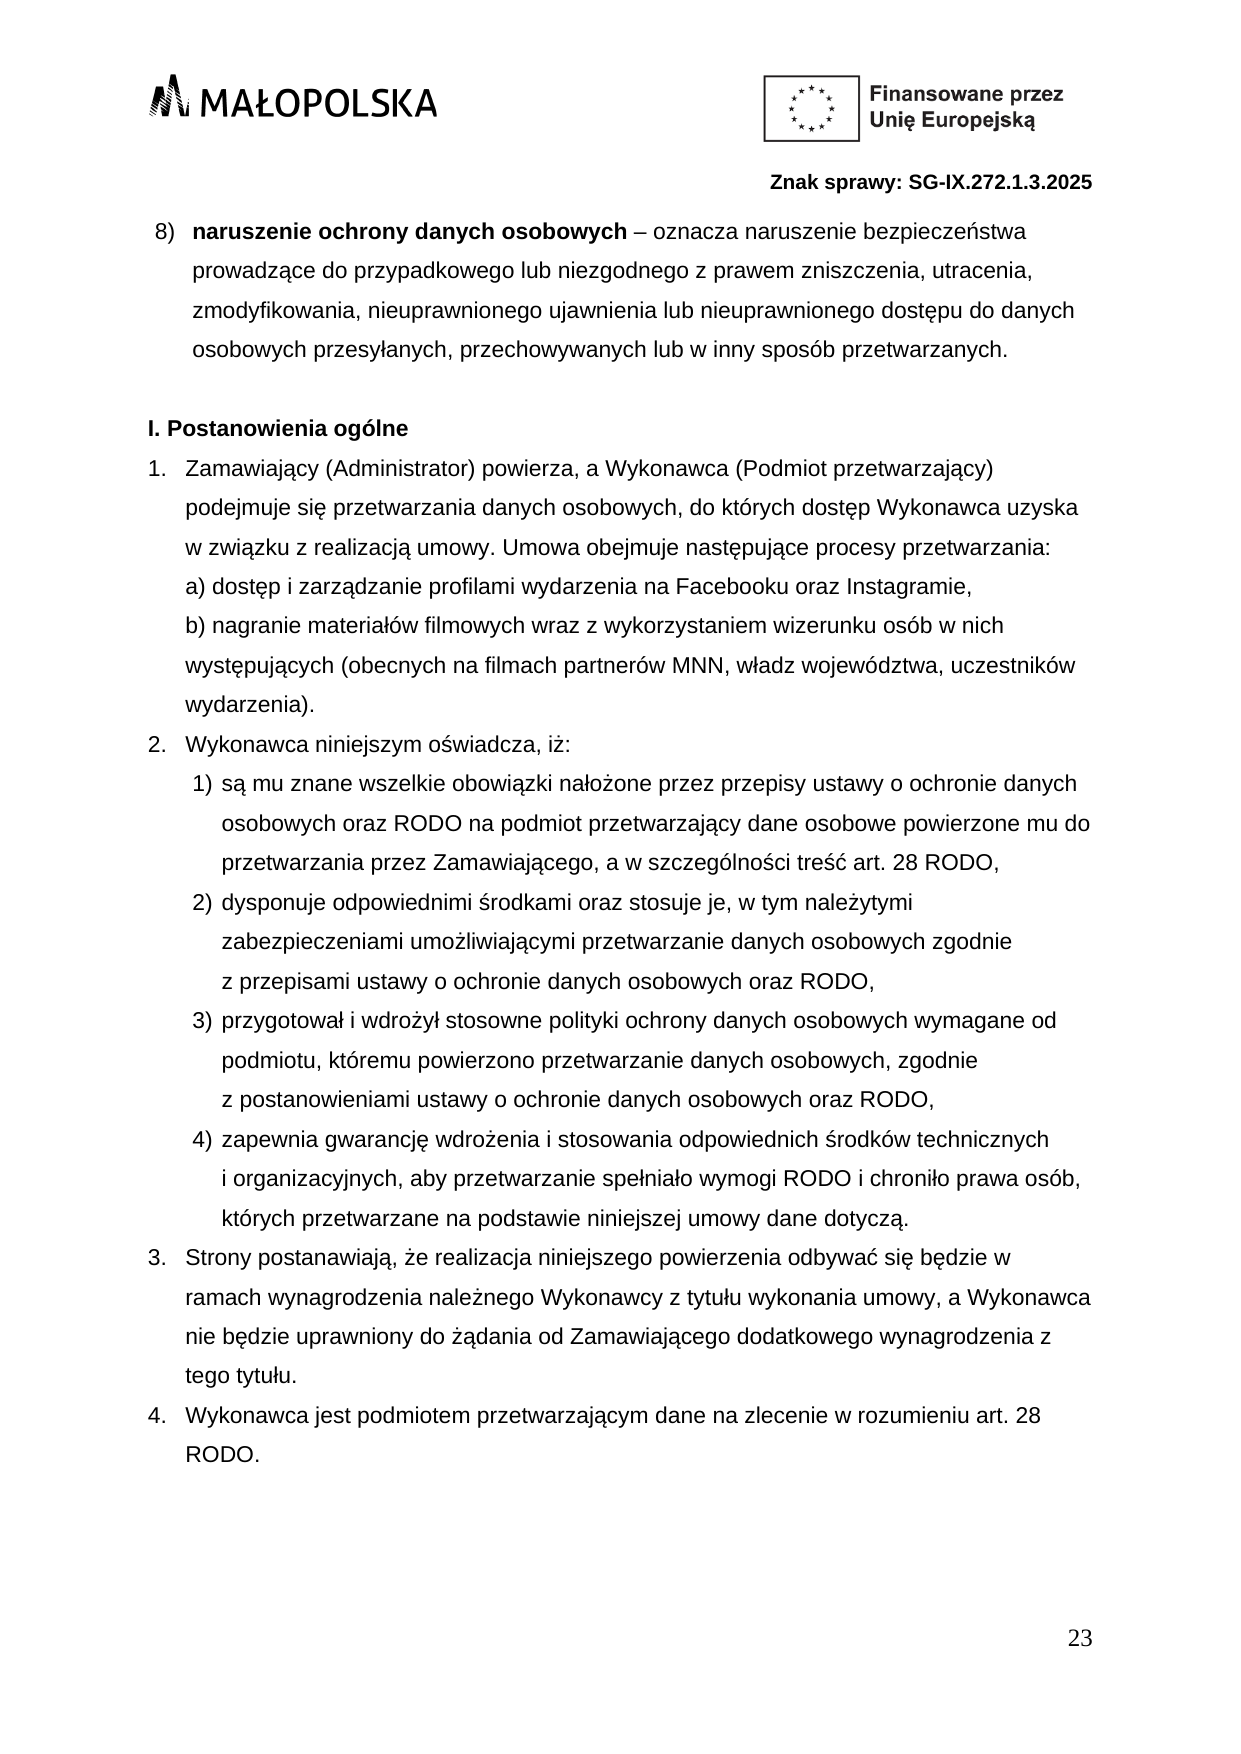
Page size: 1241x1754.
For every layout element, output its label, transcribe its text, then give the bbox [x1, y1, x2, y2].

picture [761, 73, 1093, 144]
list przygotował i wdrożył stosowne polityki ochrony danych osobowych wymagane od podmiotu, któremu powierzono przetwarzanie danych osobowych, zgodnie z postanowieniami ustawy o ochronie danych osobowych oraz RODO, [192, 1007, 1091, 1112]
picture [147, 73, 437, 118]
list Wykonawca jest podmiotem przetwarzającym dane na zlecenie w rozumieniu art. 28 RODO. [148, 1402, 1093, 1468]
list Wykonawca niniejszym oświadcza, iż: [148, 731, 1093, 757]
list są mu znane wszelkie obowiązki nałożone przez przepisy ustawy o ochronie danych osobowych oraz RODO na podmiot przetwarzający dane osobowe powierzone mu do przetwarzania przez Zamawiającego, a w szczególności treść art. 28 RODO, [192, 770, 1091, 876]
list Zamawiający (Administrator) powierza, a Wykonawca (Podmiot przetwarzający) podejmuje się przetwarzania danych osobowych, do których dostęp Wykonawca uzyska w związku z realizacją umowy. Umowa obejmuje następujące procesy przetwarzania: a) dostęp i zarządzanie profilami wydarzenia na Facebooku oraz Instagramie, b) nagranie materiałów filmowych wraz z wykorzystaniem wizerunku osób w nich występujących (obecnych na filmach partnerów MNN, władz województwa, uczestników wydarzenia). [148, 454, 1093, 718]
list naruszenie ochrony danych osobowych – oznacza naruszenie bezpieczeństwa prowadzące do przypadkowego lub niezgodnego z prawem zniszczenia, utracenia, zmodyfikowania, nieuprawnionego ujawnienia lub nieuprawnionego dostępu do danych osobowych przesyłanych, przechowywanych lub w inny sposób przetwarzanych. [154, 218, 1093, 362]
list zapewnia gwarancję wdrożenia i stosowania odpowiednich środków technicznych i organizacyjnych, aby przetwarzanie spełniało wymogi RODO i chroniło prawa osób, których przetwarzane na podstawie niniejszej umowy dane dotyczą. [192, 1126, 1091, 1231]
list Strony postanawiają, że realizacja niniejszego powierzenia odbywać się będzie w ramach wynagrodzenia należnego Wykonawcy z tytułu wykonania umowy, a Wykonawca nie będzie uprawniony do żądania od Zamawiającego dodatkowego wynagrodzenia z tego tytułu. [148, 1244, 1093, 1389]
text I. Postanowienia ogólne [148, 415, 1093, 441]
list dysponuje odpowiednimi środkami oraz stosuje je, w tym należytymi zabezpieczeniami umożliwiającymi przetwarzanie danych osobowych zgodnie z przepisami ustawy o ochronie danych osobowych oraz RODO, [192, 889, 1091, 994]
